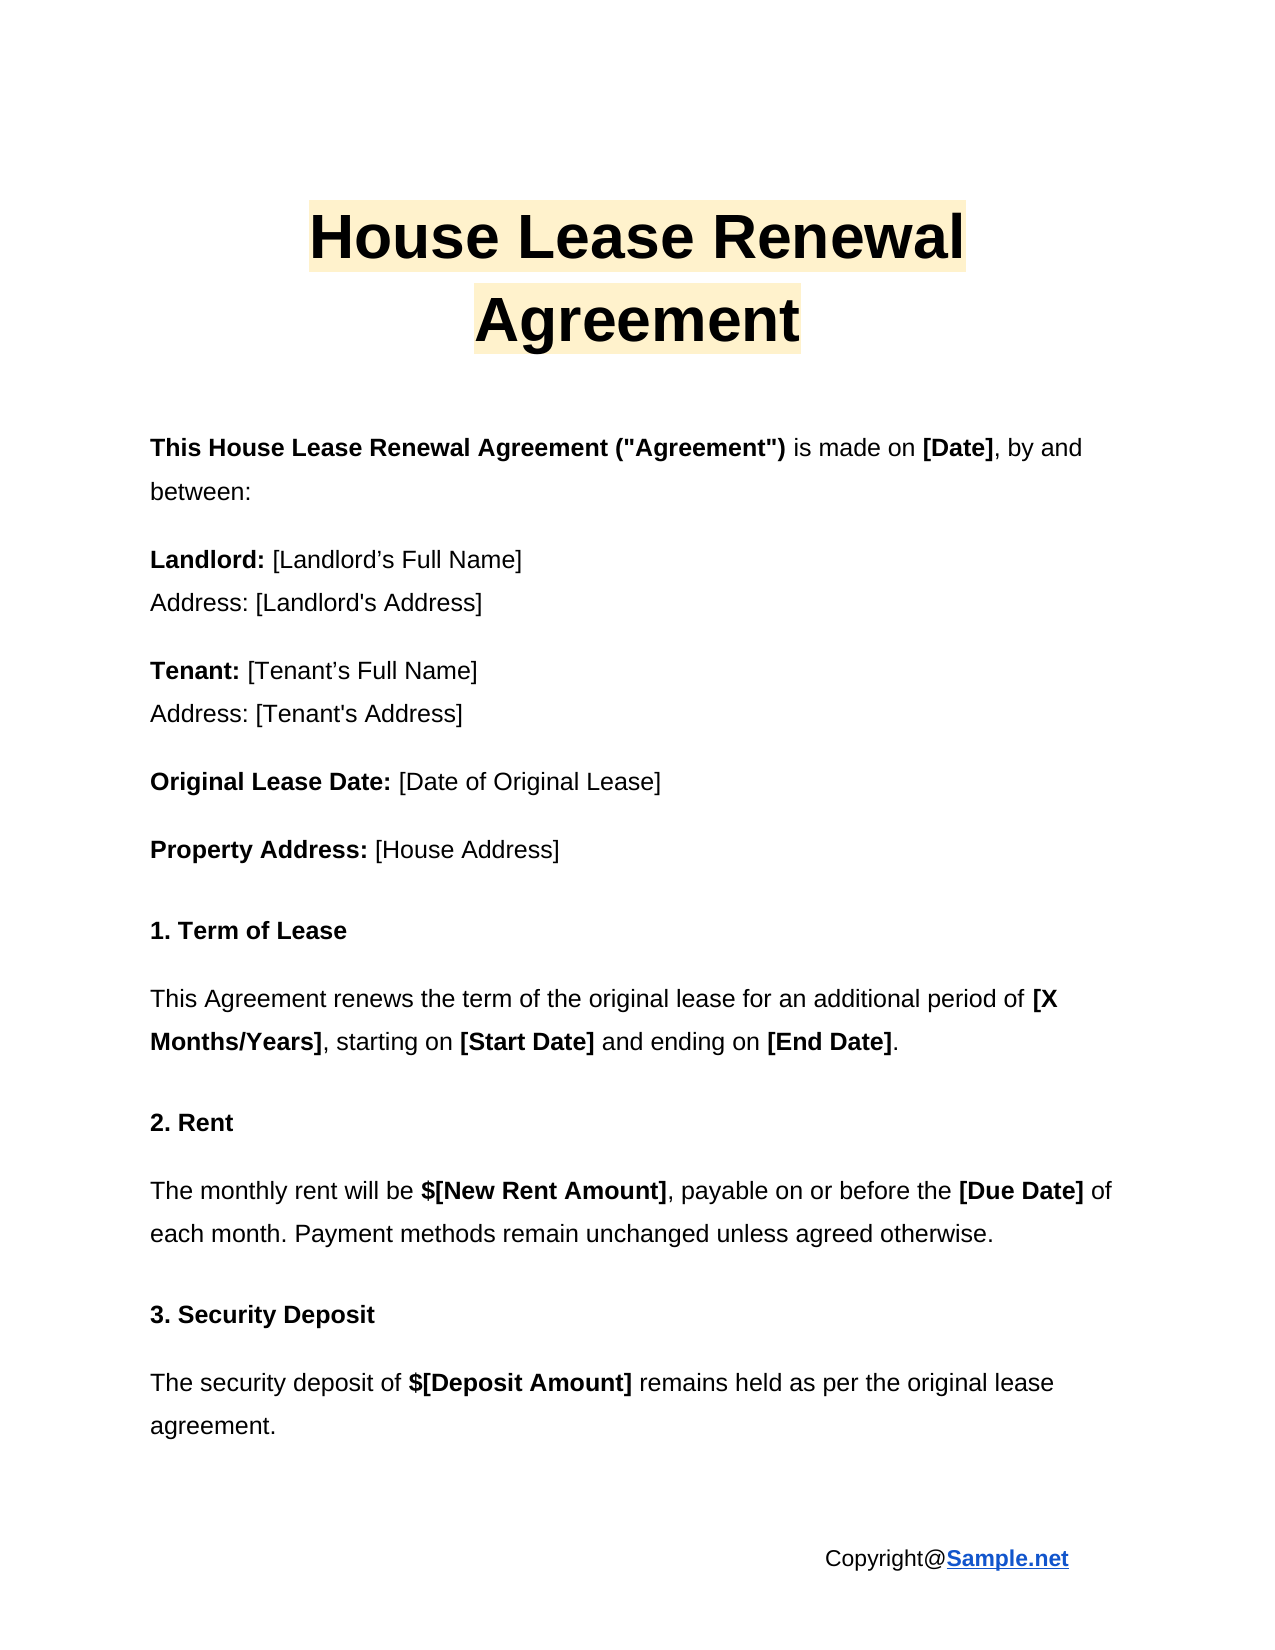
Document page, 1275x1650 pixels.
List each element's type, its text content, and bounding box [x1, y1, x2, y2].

text This Agreement renews the term of the original lease for an additional period of [X Months/Years], starting on [Start Date] and ending on [End Date]. [150, 984, 1125, 1056]
text Landlord: [Landlord’s Full Name] Address: [Landlord's Address] [150, 544, 1125, 616]
text Tenant: [Tenant’s Full Name] Address: [Tenant's Address] [150, 656, 1125, 728]
subtitle House Lease Renewal Agreement [150, 200, 1125, 354]
subtitle 3. Security Deposit [150, 1299, 1125, 1328]
text Property Address: [House Address] [150, 835, 1125, 864]
text Original Lease Date: [Date of Original Lease] [150, 767, 1125, 796]
text This House Lease Renewal Agreement ("Agreement") is made on [Date], by and between: [150, 390, 1125, 505]
text The security deposit of $[Deposit Amount] remains held as per the original lease agreement. [150, 1368, 1125, 1439]
subtitle 1. Term of Lease [150, 916, 1125, 944]
text The monthly rent will be $[New Rent Amount], payable on or before the [Due Date] of each month. Payment methods remain unchanged unless agreed otherwise. [150, 1176, 1125, 1248]
subtitle 2. Rent [150, 1108, 1125, 1136]
